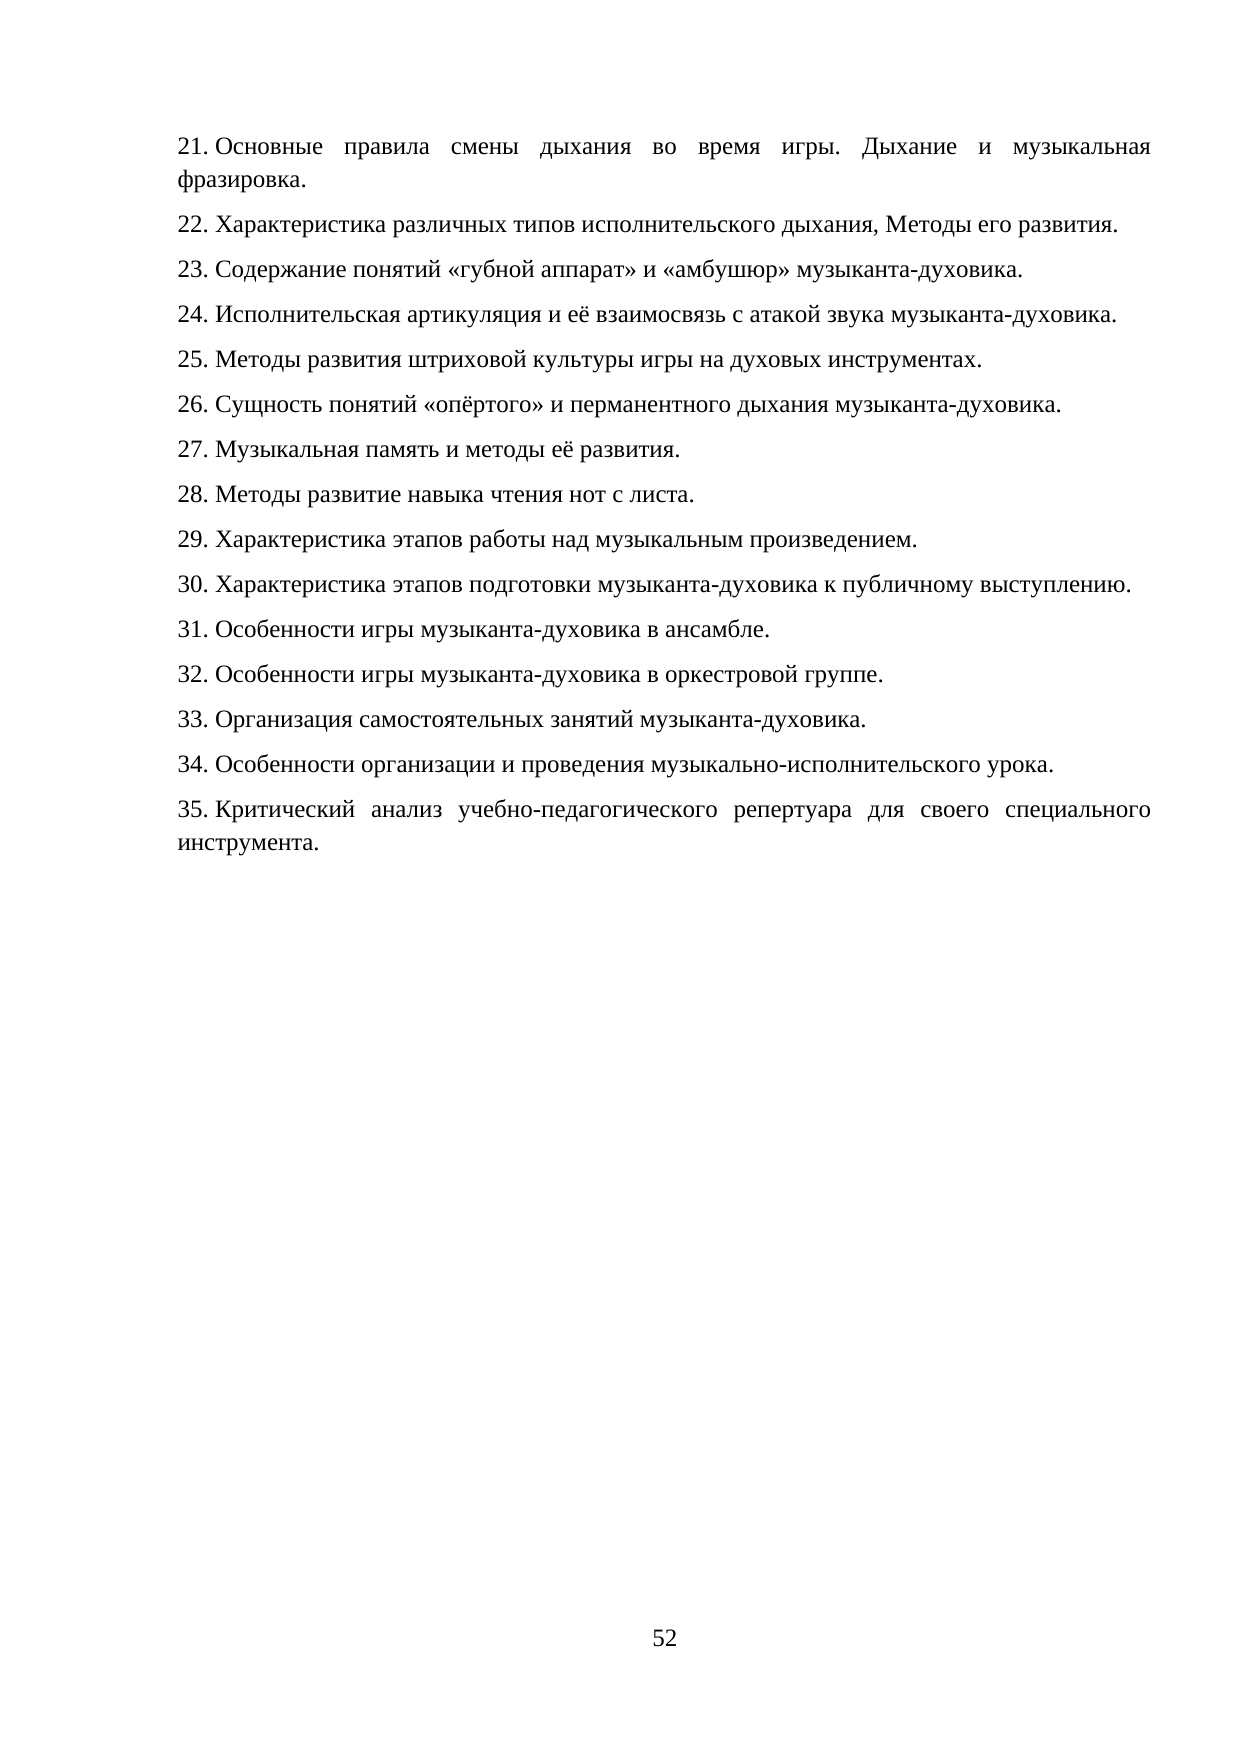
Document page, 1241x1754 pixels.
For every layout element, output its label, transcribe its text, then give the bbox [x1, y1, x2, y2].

list Критический анализ учебно-педагогического репертуара для своего специального инструмента. [177, 794, 1152, 856]
list Исполнительская артикуляция и её взаимосвязь с атакой звука музыканта-духовика. [177, 299, 1152, 328]
list Особенности игры музыканта-духовика в оркестровой группе. [177, 659, 1152, 688]
list Музыкальная память и методы её развития. [177, 434, 1152, 463]
list Методы развитие навыка чтения нот с листа. [177, 479, 1152, 508]
list Сущность понятий «опёртого» и перманентного дыхания музыканта-духовика. [177, 389, 1152, 418]
list Содержание понятий «губной аппарат» и «амбушюр» музыканта-духовика. [177, 254, 1152, 283]
list Характеристика этапов подготовки музыканта-духовика к публичному выступлению. [177, 569, 1152, 598]
list Методы развития штриховой культуры игры на духовых инструментах. [177, 344, 1152, 373]
list Характеристика различных типов исполнительского дыхания, Методы его развития. [177, 209, 1152, 238]
list Основные правила смены дыхания во время игры. Дыхание и музыкальная фразировка. [177, 131, 1152, 193]
list Характеристика этапов работы над музыкальным произведением. [177, 524, 1152, 553]
list Организация самостоятельных занятий музыканта-духовика. [177, 704, 1152, 733]
list Особенности организации и проведения музыкально-исполнительского урока. [177, 749, 1152, 778]
list Особенности игры музыканта-духовика в ансамбле. [177, 614, 1152, 643]
